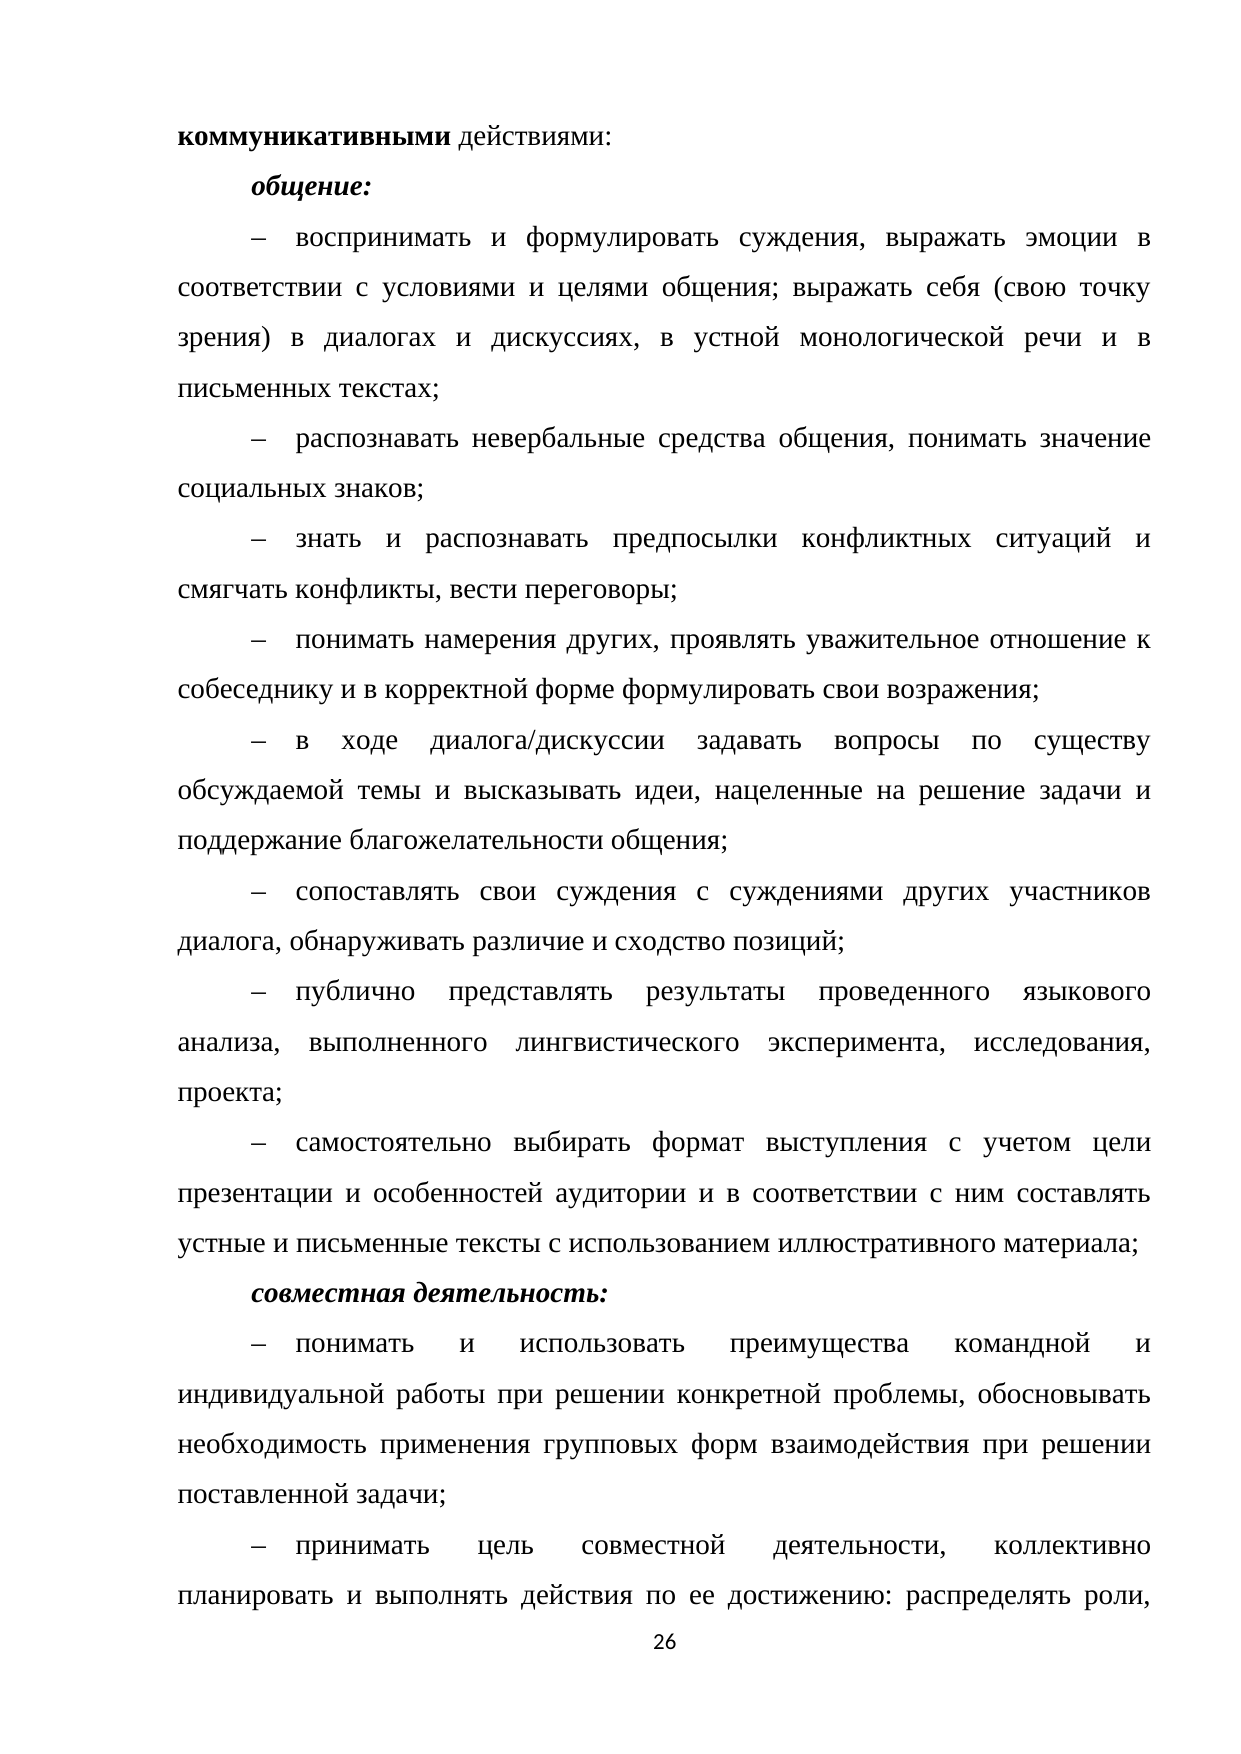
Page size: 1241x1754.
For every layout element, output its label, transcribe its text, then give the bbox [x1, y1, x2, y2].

text общение: [177, 168, 1152, 202]
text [177, 118, 1152, 152]
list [177, 1527, 1152, 1611]
list сопоставлять свои суждения с суждениями других участников диалога, обнаруживать различие и сходство позиций; [177, 873, 1152, 957]
list в ходе диалога/дискуссии задавать вопросы по существу обсуждаемой темы и высказывать идеи, нацеленные на решение задачи и поддержание благожелательности общения; [177, 722, 1152, 856]
list понимать и использовать преимущества командной и индивидуальной работы при решении конкретной проблемы, обосновывать необходимость применения групповых форм взаимодействия при решении поставленной задачи; [177, 1326, 1152, 1510]
list самостоятельно выбирать формат выступления с учетом цели презентации и особенностей аудитории и в соответствии с ним составлять устные и письменные тексты с использованием иллюстративного материала; [177, 1124, 1152, 1258]
list публично представлять результаты проведенного языкового анализа, выполненного лингвистического эксперимента, исследования, проекта; [177, 973, 1152, 1108]
text совместная деятельность: [177, 1275, 1152, 1309]
list воспринимать и формулировать суждения, выражать эмоции в соответствии с условиями и целями общения; выражать себя (свою точку зрения) в диалогах и дискуссиях, в устной монологической речи и в письменных текстах; [177, 219, 1152, 403]
list знать и распознавать предпосылки конфликтных ситуаций и смягчать конфликты, вести переговоры; [177, 521, 1152, 604]
list распознавать невербальные средства общения, понимать значение социальных знаков; [177, 420, 1152, 504]
list понимать намерения других, проявлять уважительное отношение к собеседнику и в корректной форме формулировать свои возражения; [177, 621, 1152, 705]
